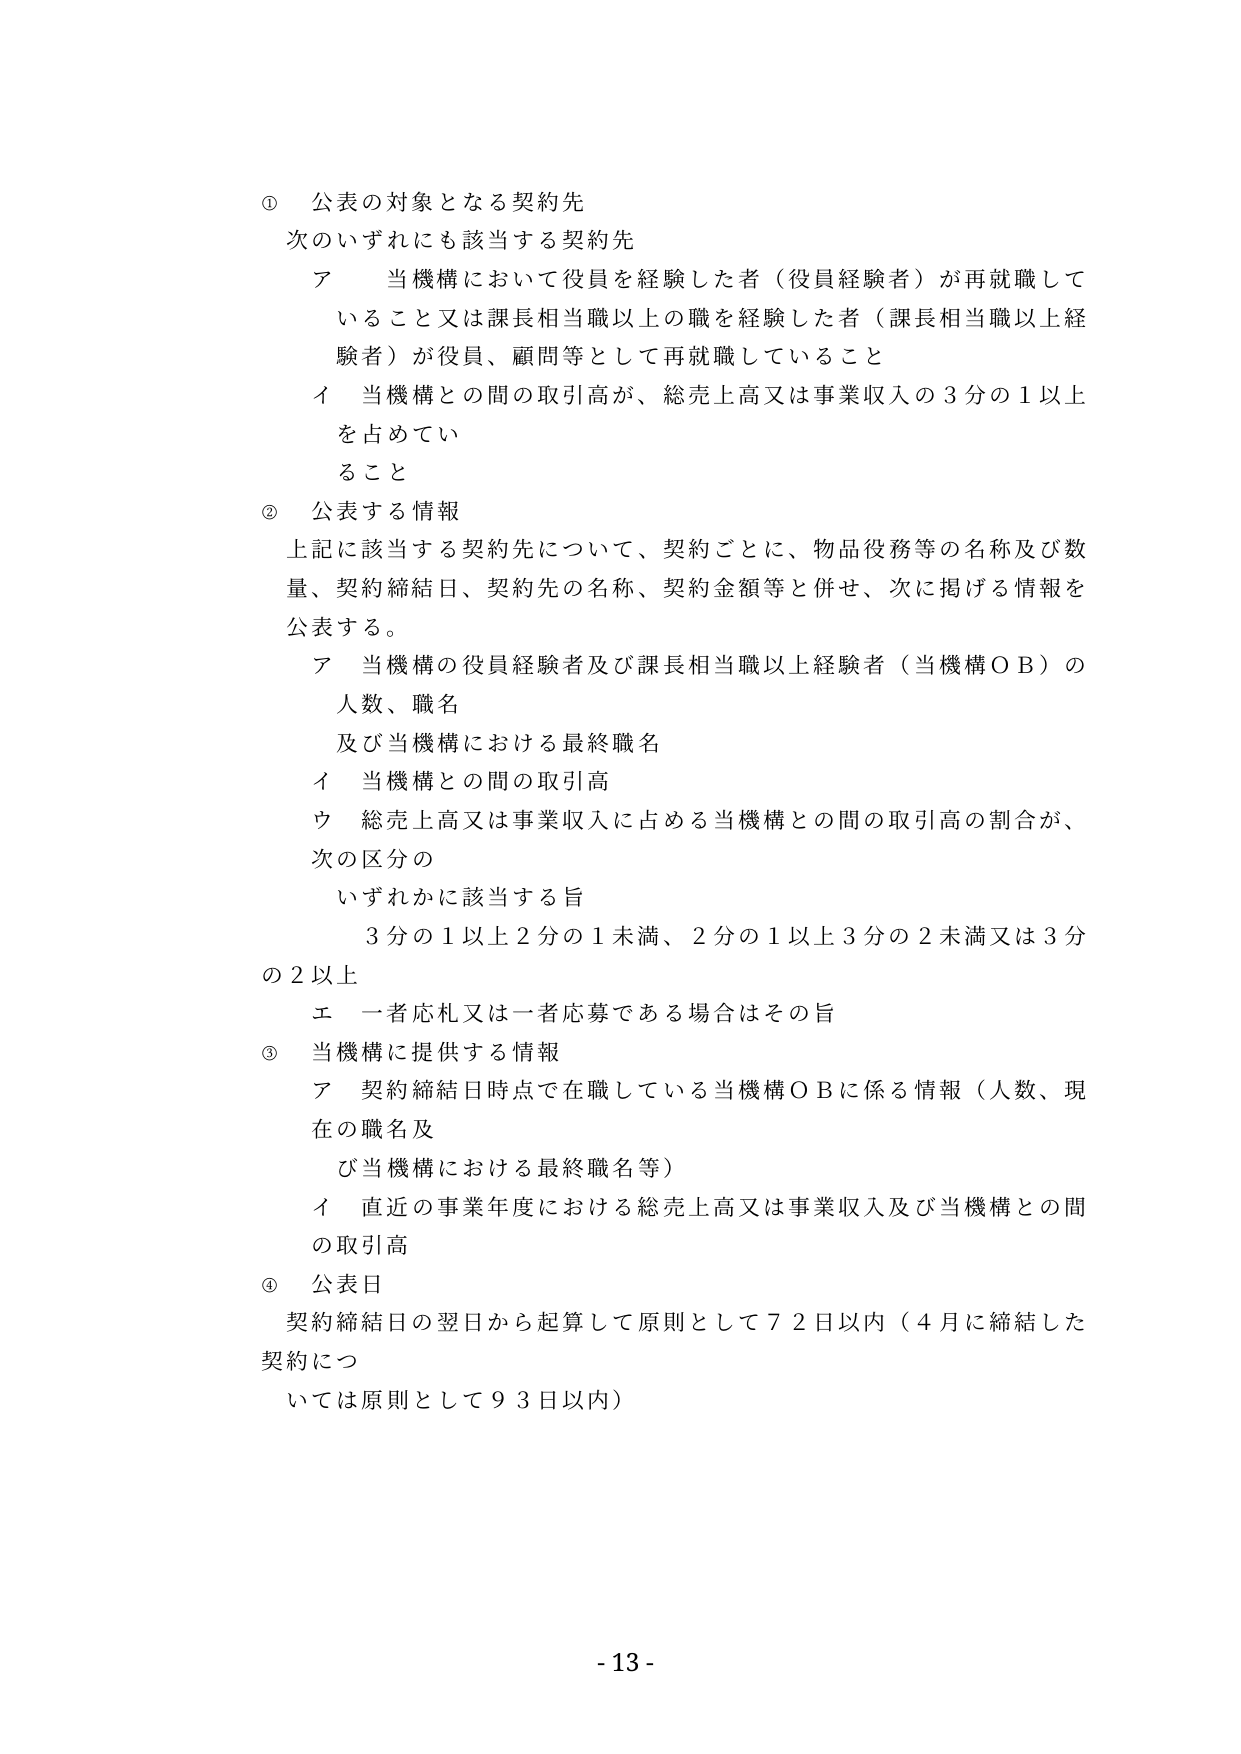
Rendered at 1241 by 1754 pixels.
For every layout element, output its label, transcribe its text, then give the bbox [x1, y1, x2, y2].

text 契約締結日の翌日から起算して原則として７２日以内（４月に締結した契約につ [252, 1302, 1090, 1379]
text ること [309, 452, 1090, 491]
text 及び当機構における最終職名 [322, 722, 1090, 761]
text ３分の１以上２分の１未満、２分の１以上３分の２未満又は３分の２以上 [251, 916, 1090, 993]
text ア 当機構の役員経験者及び課長相当職以上経験者（当機構ＯＢ）の人数、職名 [297, 645, 1090, 722]
text ④ 公表日 [161, 1263, 1090, 1302]
text イ 当機構との間の取引高が、総売上高又は事業収入の３分の１以上を占めてい [297, 374, 1090, 452]
text ② 公表する情報 [199, 491, 1090, 529]
text いては原則として９３日以内） [161, 1379, 1090, 1418]
text び当機構における最終職名等） [297, 1147, 1090, 1186]
text エ 一者応札又は一者応募である場合はその旨 [196, 993, 1090, 1032]
text ウ 総売上高又は事業収入に占める当機構との間の取引高の割合が、次の区分の [297, 800, 1090, 877]
text イ 直近の事業年度における総売上高又は事業収入及び当機構との間の取引高 [297, 1186, 1090, 1263]
text イ 当機構との間の取引高 [196, 761, 1090, 800]
text ① 公表の対象となる契約先 [199, 181, 1090, 220]
text いずれかに該当する旨 [309, 877, 1090, 916]
text 次のいずれにも該当する契約先 [161, 220, 1090, 259]
text ③ 当機構に提供する情報 [161, 1032, 1090, 1070]
text ア 当機構において役員を経験した者（役員経験者）が再就職していること又は課長相当職以上の職を経験した者（課長相当職以上経験者）が役員、顧問等として再就職していること [294, 259, 1090, 374]
text 上記に該当する契約先について、契約ごとに、物品役務等の名称及び数量、契約締結日、契約先の名称、契約金額等と併せ、次に掲げる情報を公表する。 [262, 529, 1090, 645]
text ア 契約締結日時点で在職している当機構ＯＢに係る情報（人数、現在の職名及 [297, 1070, 1090, 1147]
